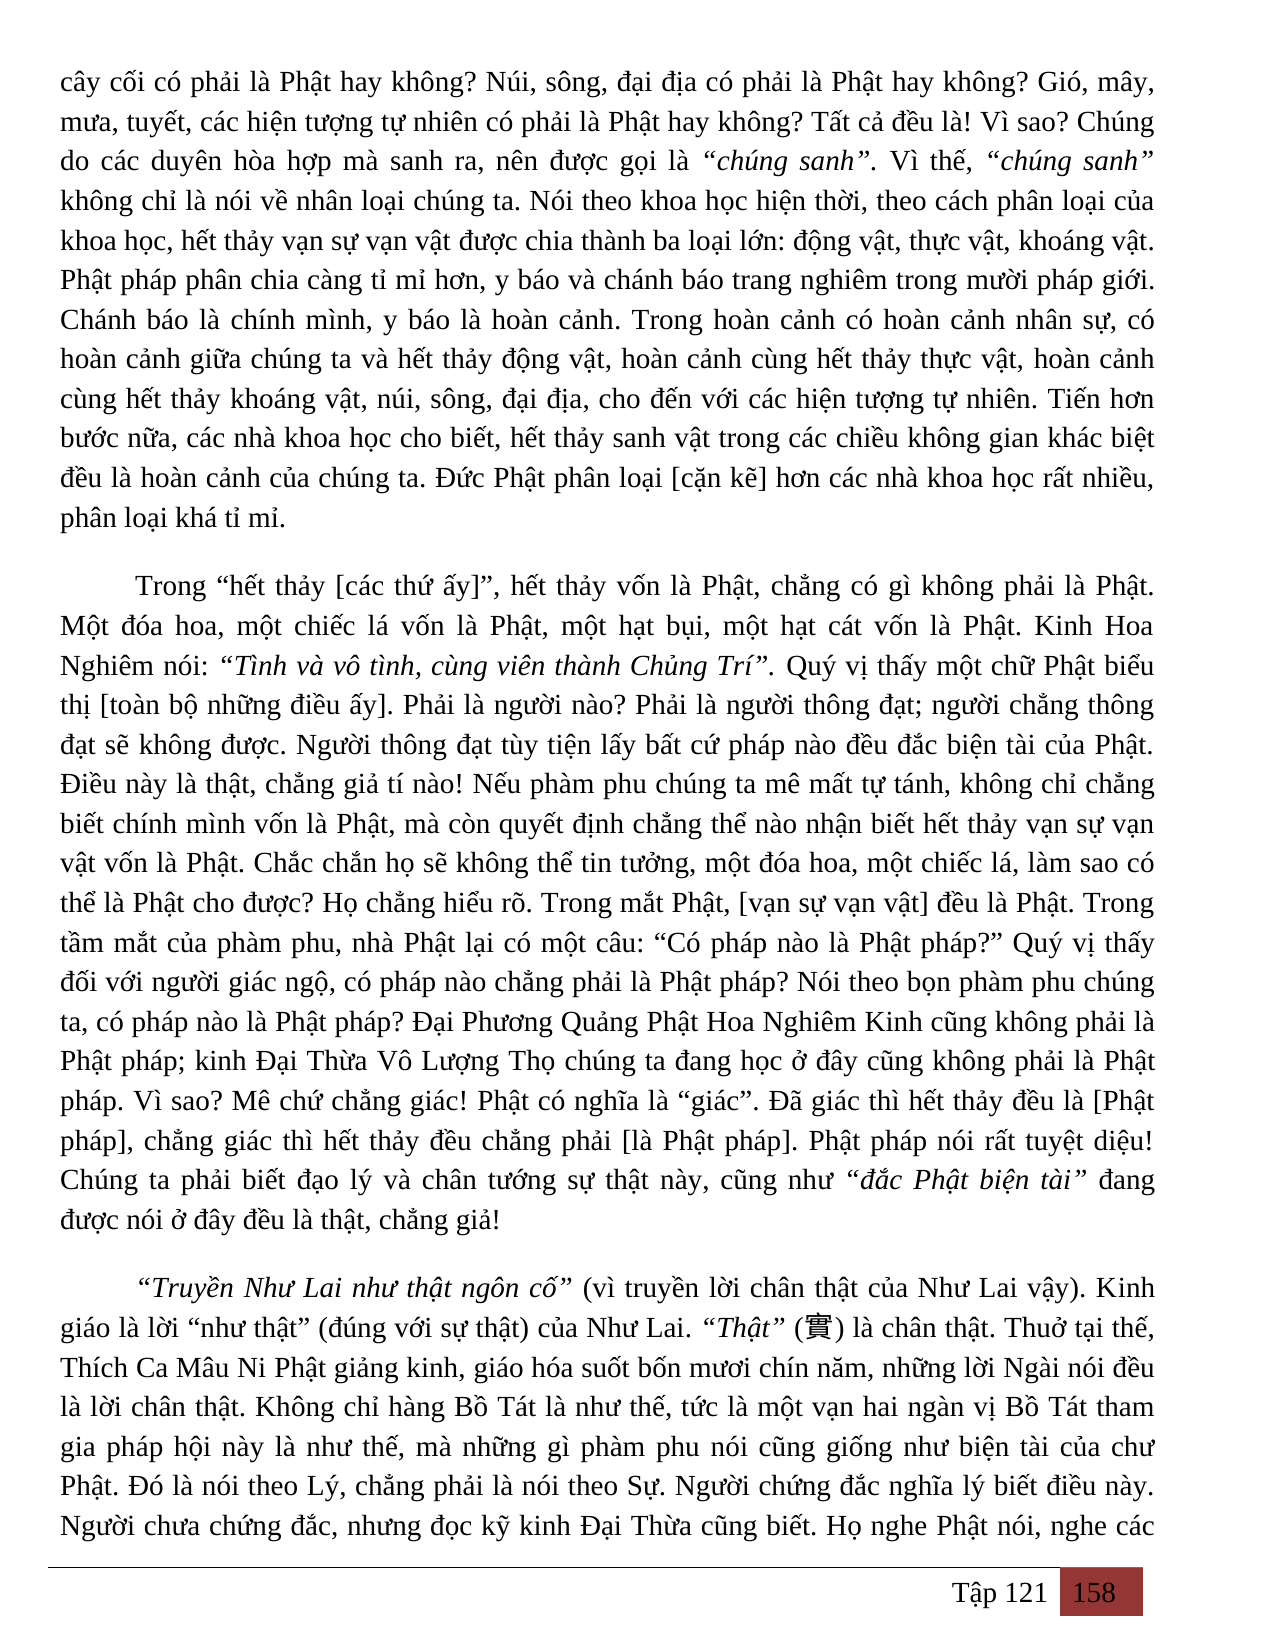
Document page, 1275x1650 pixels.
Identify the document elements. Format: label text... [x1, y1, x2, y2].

text Trong “hết thảy [các thứ ấy]”, hết thảy vốn là Phật, chẳng có gì không phải là Phật. Một đóa hoa, một chiếc lá vốn là Phật, một hạt bụi, một hạt cát vốn là Phật. Kinh Hoa Nghiêm nói: “Tình và vô tình, cùng viên thành Chủng Trí”. Quý vị thấy một chữ Phật biểu thị [toàn bộ những điều ấy]. Phải là người nào? Phải là người thông đạt; người chẳng thông đạt sẽ không được. Người thông đạt tùy tiện lấy bất cứ pháp nào đều đắc biện tài của Phật. Điều này là thật, chẳng giả tí nào! Nếu phàm phu chúng ta mê mất tự tánh, không chỉ chẳng biết chính mình vốn là Phật, mà còn quyết định chẳng thể nào nhận biết hết thảy vạn sự vạn vật vốn là Phật. Chắc chắn họ sẽ không thể tin tưởng, một đóa hoa, một chiếc lá, làm sao có thể là Phật cho được? Họ chẳng hiểu rõ. Trong mắt Phật, [vạn sự vạn vật] đều là Phật. Trong tầm mắt của phàm phu, nhà Phật lại có một câu: “Có pháp nào là Phật pháp?” Quý vị thấy đối với người giác ngộ, có pháp nào chẳng phải là Phật pháp? Nói theo bọn phàm phu chúng ta, có pháp nào là Phật pháp? Đại Phương Quảng Phật Hoa Nghiêm Kinh cũng không phải là Phật pháp; kinh Đại Thừa Vô Lượng Thọ chúng ta đang học ở đây cũng không phải là Phật pháp. Vì sao? Mê chứ chẳng giác! Phật có nghĩa là “giác”. Đã giác thì hết thảy đều là [Phật pháp], chẳng giác thì hết thảy đều chẳng phải [là Phật pháp]. Phật pháp nói rất tuyệt diệu! Chúng ta phải biết đạo lý và chân tướng sự thật này, cũng như “đắc Phật biện tài” đang được nói ở đây đều là thật, chẳng giả! [60, 564, 1155, 1237]
